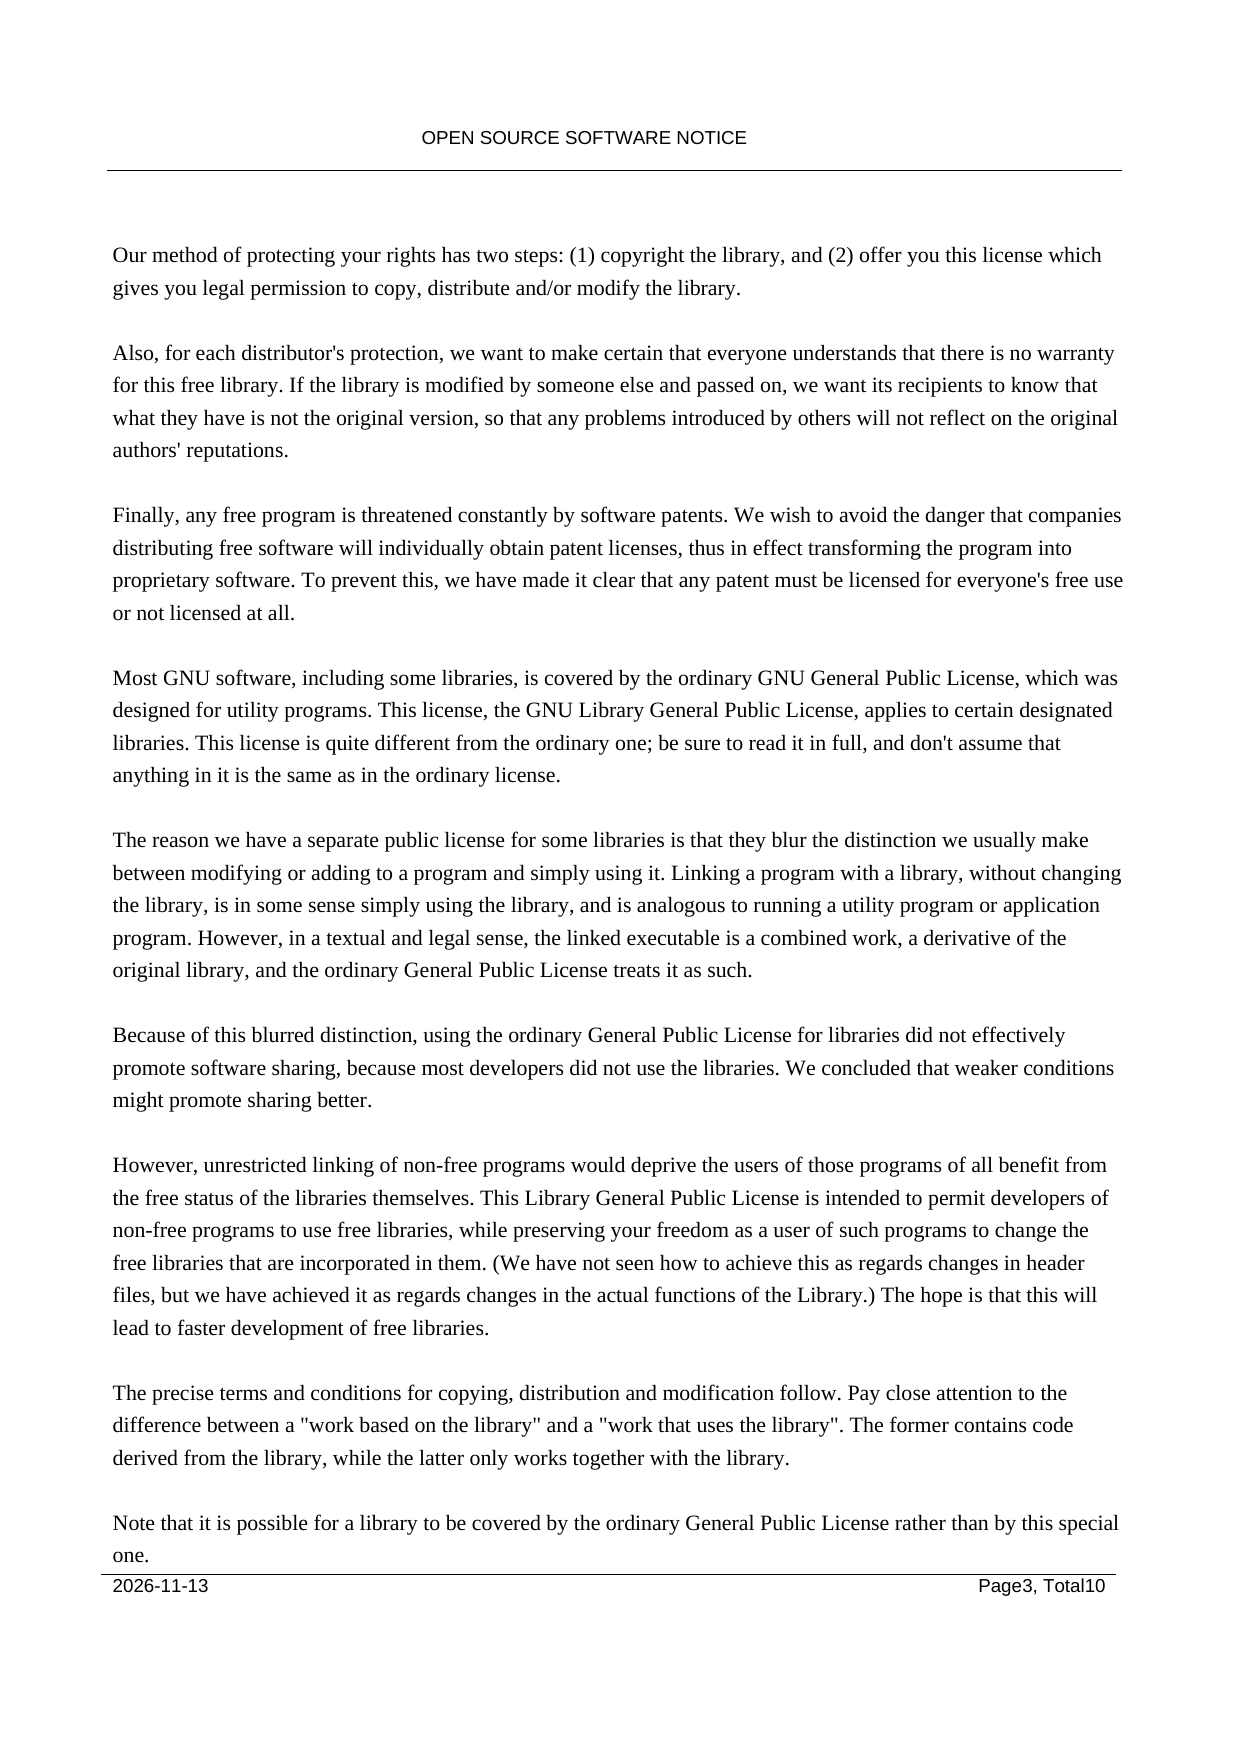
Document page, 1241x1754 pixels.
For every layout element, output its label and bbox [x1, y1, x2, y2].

text [112, 206, 1128, 1571]
